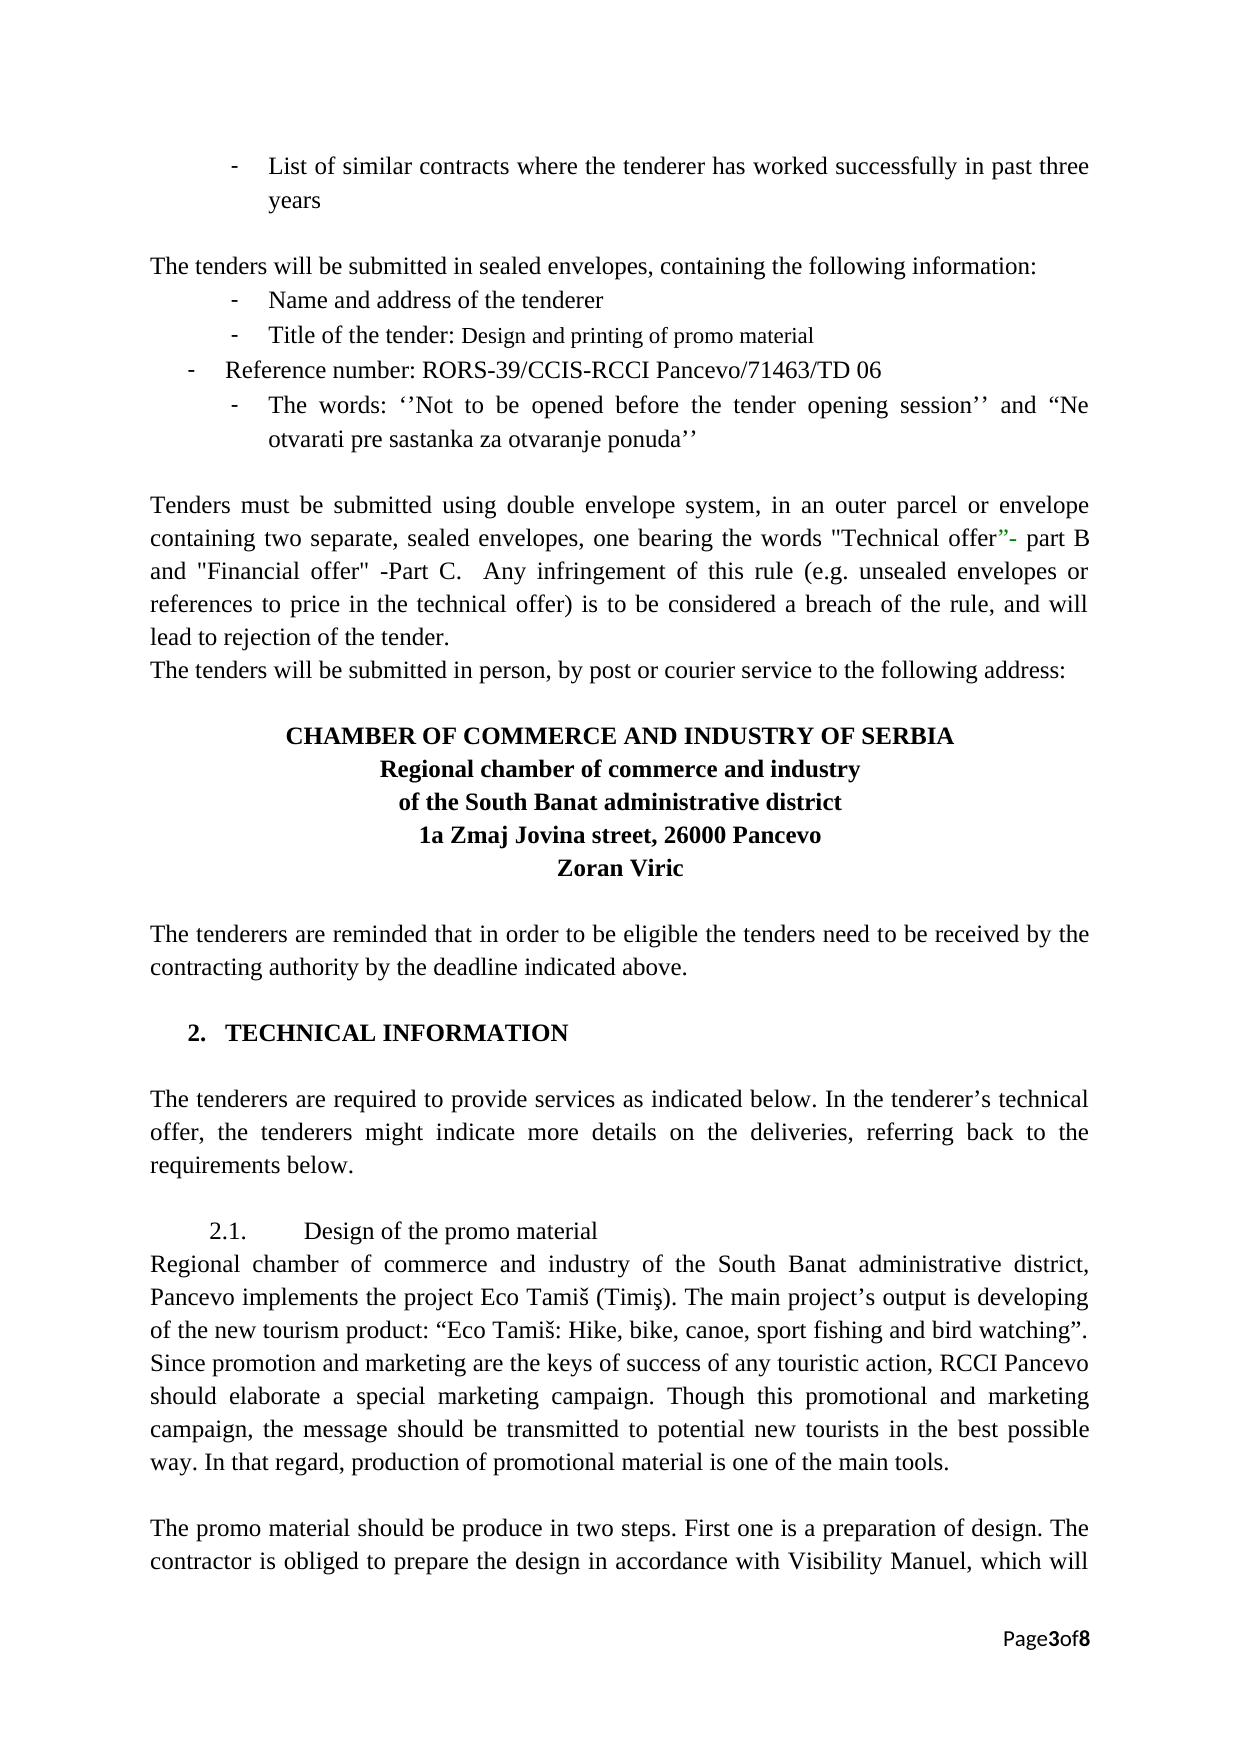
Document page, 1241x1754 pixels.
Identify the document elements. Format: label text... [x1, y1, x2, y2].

list Title of the tender: Design and printing of promo material [231, 319, 1090, 349]
list Design of the promo material [209, 1216, 1090, 1245]
text Zoran Viric [150, 853, 1090, 882]
text Regional chamber of commerce and industry [150, 754, 1090, 783]
text of the South Banat administrative district [150, 787, 1090, 816]
text The tenders will be submitted in sealed envelopes, containing the following information: [150, 251, 1090, 279]
list Reference number: RORS-39/CCIS-RCCI Pancevo/71463/TD 06 [187, 354, 1090, 384]
text CHAMBER OF COMMERCE AND INDUSTRY OF SERBIA [150, 721, 1090, 749]
text 1a Zmaj Jovina street, 26000 Pancevo [150, 820, 1090, 849]
list The words: ‘’Not to be opened before the tender opening session’’ and “Ne otvarati pre sastanka za otvaranje ponuda’’ [231, 389, 1090, 452]
list TECHNICAL INFORMATION [187, 1018, 1090, 1047]
text The tenderers are required to provide services as indicated below. In the tenderer’s technical offer, the tenderers might indicate more details on the deliveries, referring back to the requirements below. [150, 1084, 1090, 1179]
text Tenders must be submitted using double envelope system, in an outer parcel or envelope containing two separate, sealed envelopes, one bearing the words "Technical offer”- part B and "Financial offer" -Part C. Any infringement of this rule (e.g. unsealed envelopes or references to price in the technical offer) is to be considered a breach of the rule, and will lead to rejection of the tender. [150, 490, 1090, 651]
text Regional chamber of commerce and industry of the South Banat administrative district, Pancevo implements the project Eco Tamiš (Timiş). The main project’s output is developing of the new tourism product: “Eco Tamiš: Hike, bike, canoe, sport fishing and bird watching”. Since promotion and marketing are the keys of success of any touristic action, RCCI Pancevo should elaborate a special marketing campaign. Though this promotional and marketing campaign, the message should be transmitted to potential new tourists in the best possible way. In that regard, production of promotional material is one of the main tools. [150, 1249, 1090, 1476]
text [150, 1513, 1090, 1575]
text The tenders will be submitted in person, by post or courier service to the following address: [150, 655, 1090, 683]
text The tenderers are reminded that in order to be eligible the tenders need to be received by the contracting authority by the deadline indicated above. [150, 919, 1090, 981]
list List of similar contracts where the tenderer has worked successfully in past three years [231, 150, 1090, 213]
list Name and address of the tenderer [231, 284, 1090, 314]
